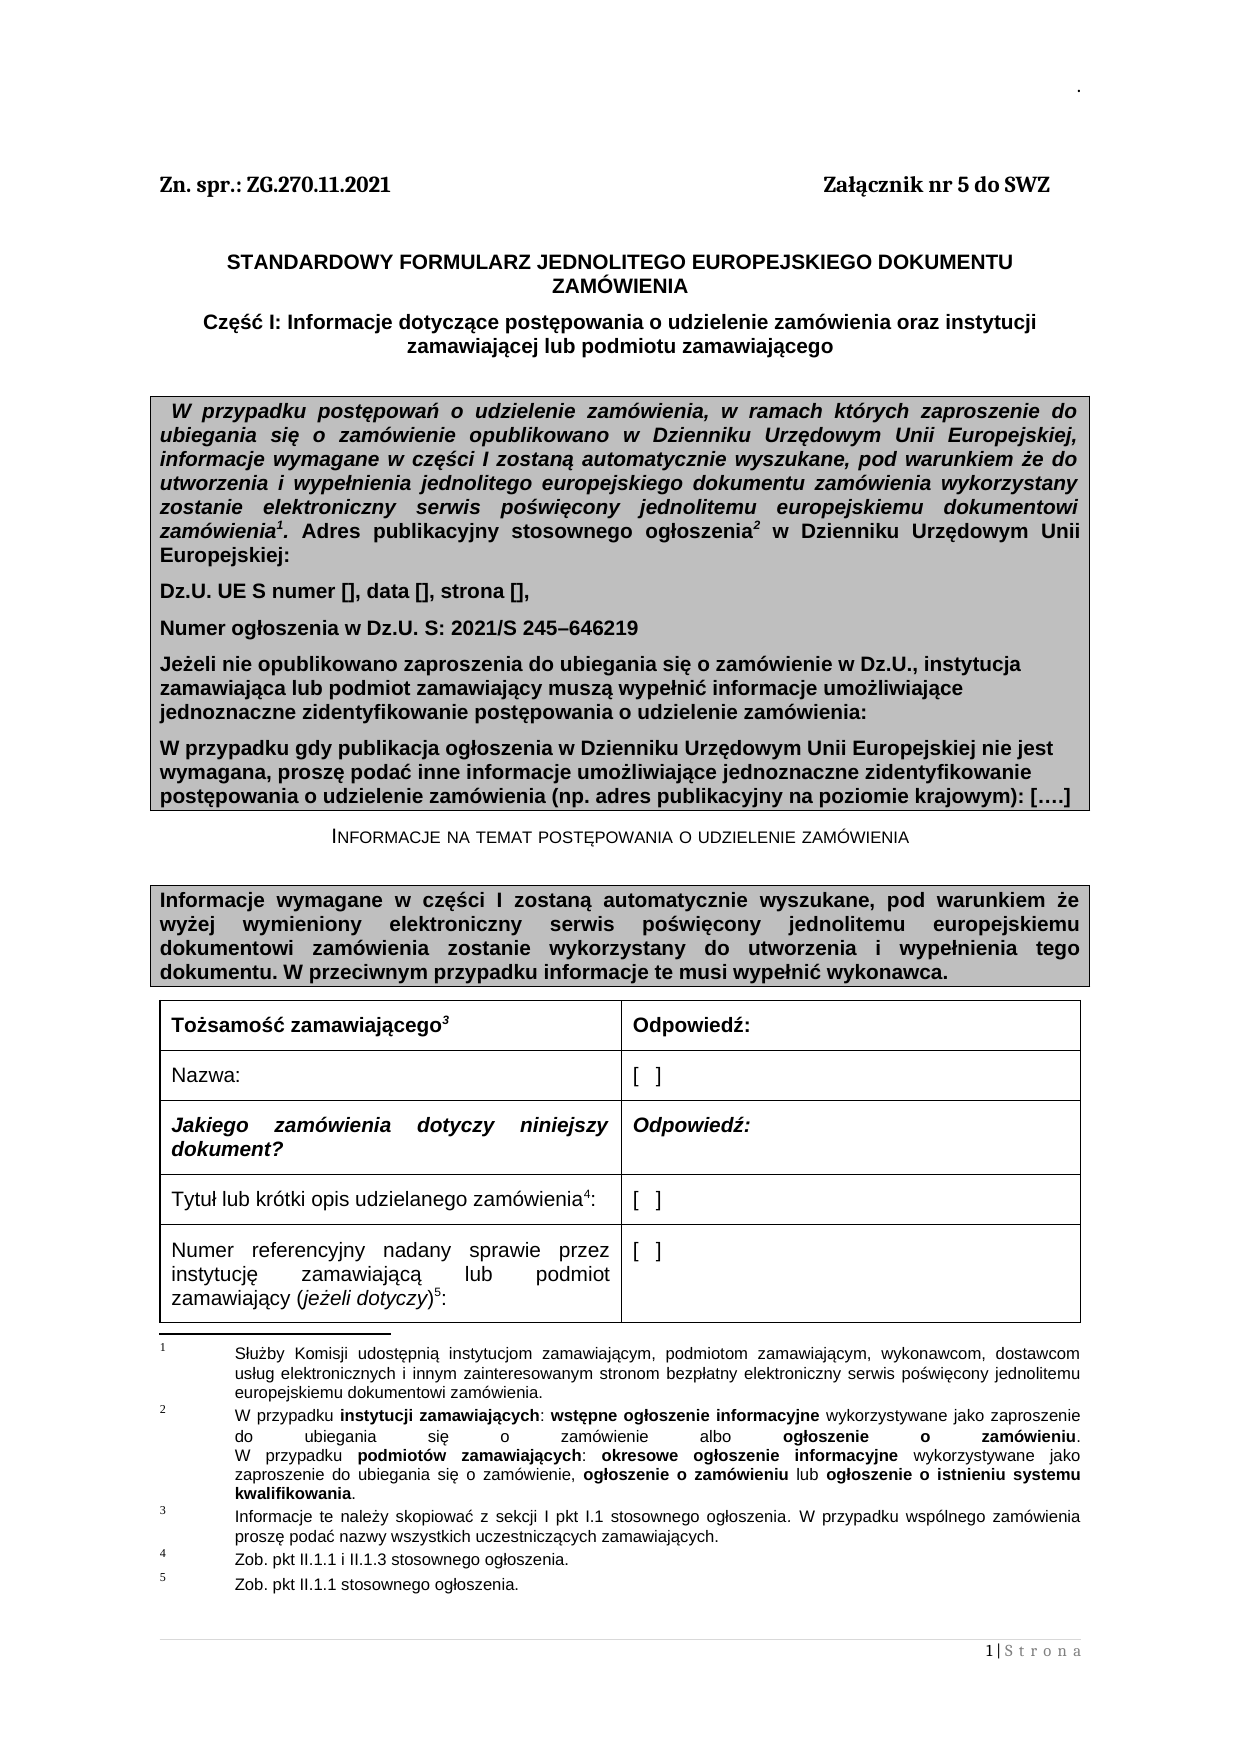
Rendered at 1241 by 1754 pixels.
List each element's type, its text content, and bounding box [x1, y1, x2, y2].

text Zn. spr.: ZG.270.11.2021 Załącznik nr 5 do SWZ [159, 172, 1081, 198]
text Jeżeli nie opublikowano zaproszenia do ubiegania się o zamówienie w Dz.U., instytucja zamawiająca lub podmiot zamawiający muszą wypełnić informacje umożliwiające jednoznaczne zidentyfikowanie postępowania o udzielenie zamówienia: [151, 649, 1089, 724]
table_cell [ ] [622, 1225, 1080, 1322]
text Informacje na temat postępowania o udzielenie zamówienia [159, 824, 1081, 848]
text Część I: Informacje dotyczące postępowania o udzielenie zamówienia oraz instytucji zamawiającej lub podmiotu zamawiającego [159, 310, 1081, 358]
text Informacje wymagane w części I zostaną automatycznie wyszukane, pod warunkiem że wyżej wymieniony elektroniczny serwis poświęcony jednolitemu europejskiemu dokumentowi zamówienia zostanie wykorzystany do utworzenia i wypełnienia tego dokumentu. W przeciwnym przypadku informacje te musi wypełnić wykonawca. [151, 886, 1089, 986]
table_header Tożsamość zamawiającego [161, 1001, 621, 1050]
text Numer ogłoszenia w Dz.U. S: 2021/S 245–646219 [151, 612, 1089, 639]
text Standardowy formularz jednolitego europejskiego dokumentu zamówienia [159, 250, 1081, 298]
table_cell Jakiego zamówienia dotyczy niniejszy dokument? [161, 1101, 621, 1174]
table_cell Odpowiedź: [622, 1101, 1080, 1174]
table_cell [ ] [622, 1175, 1080, 1224]
text Dz.U. UE S numer [], data [], strona [], [151, 576, 1089, 603]
text W przypadku postępowań o udzielenie zamówienia, w ramach których zaproszenie do ubiegania się o zamówienie opublikowano w Dzienniku Urzędowym Unii Europejskiej, informacje wymagane w części I zostaną automatycznie wyszukane, pod warunkiem że do utworzenia i wypełnienia jednolitego europejskiego dokumentu zamówienia wykorzystany zostanie elektroniczny serwis poświęcony jednolitemu europejskiemu dokumentowi zamówienia. Adres publikacyjny stosownego ogłoszenia w Dzienniku Urzędowym Unii Europejskiej: [151, 397, 1089, 566]
table_cell Nazwa: [161, 1051, 621, 1100]
table_cell Tytuł lub krótki opis udzielanego zamówienia: [161, 1175, 621, 1224]
text W przypadku gdy publikacja ogłoszenia w Dzienniku Urzędowym Unii Europejskiej nie jest wymagana, proszę podać inne informacje umożliwiające jednoznaczne zidentyfikowanie postępowania o udzielenie zamówienia (np. adres publikacyjny na poziomie krajowym): [….] [151, 733, 1089, 810]
table_cell [ ] [622, 1051, 1080, 1100]
table_cell Numer referencyjny nadany sprawie przez instytucję zamawiającą lub podmiot zamawiający (jeżeli dotyczy): [161, 1225, 621, 1322]
table_header Odpowiedź: [622, 1001, 1080, 1050]
